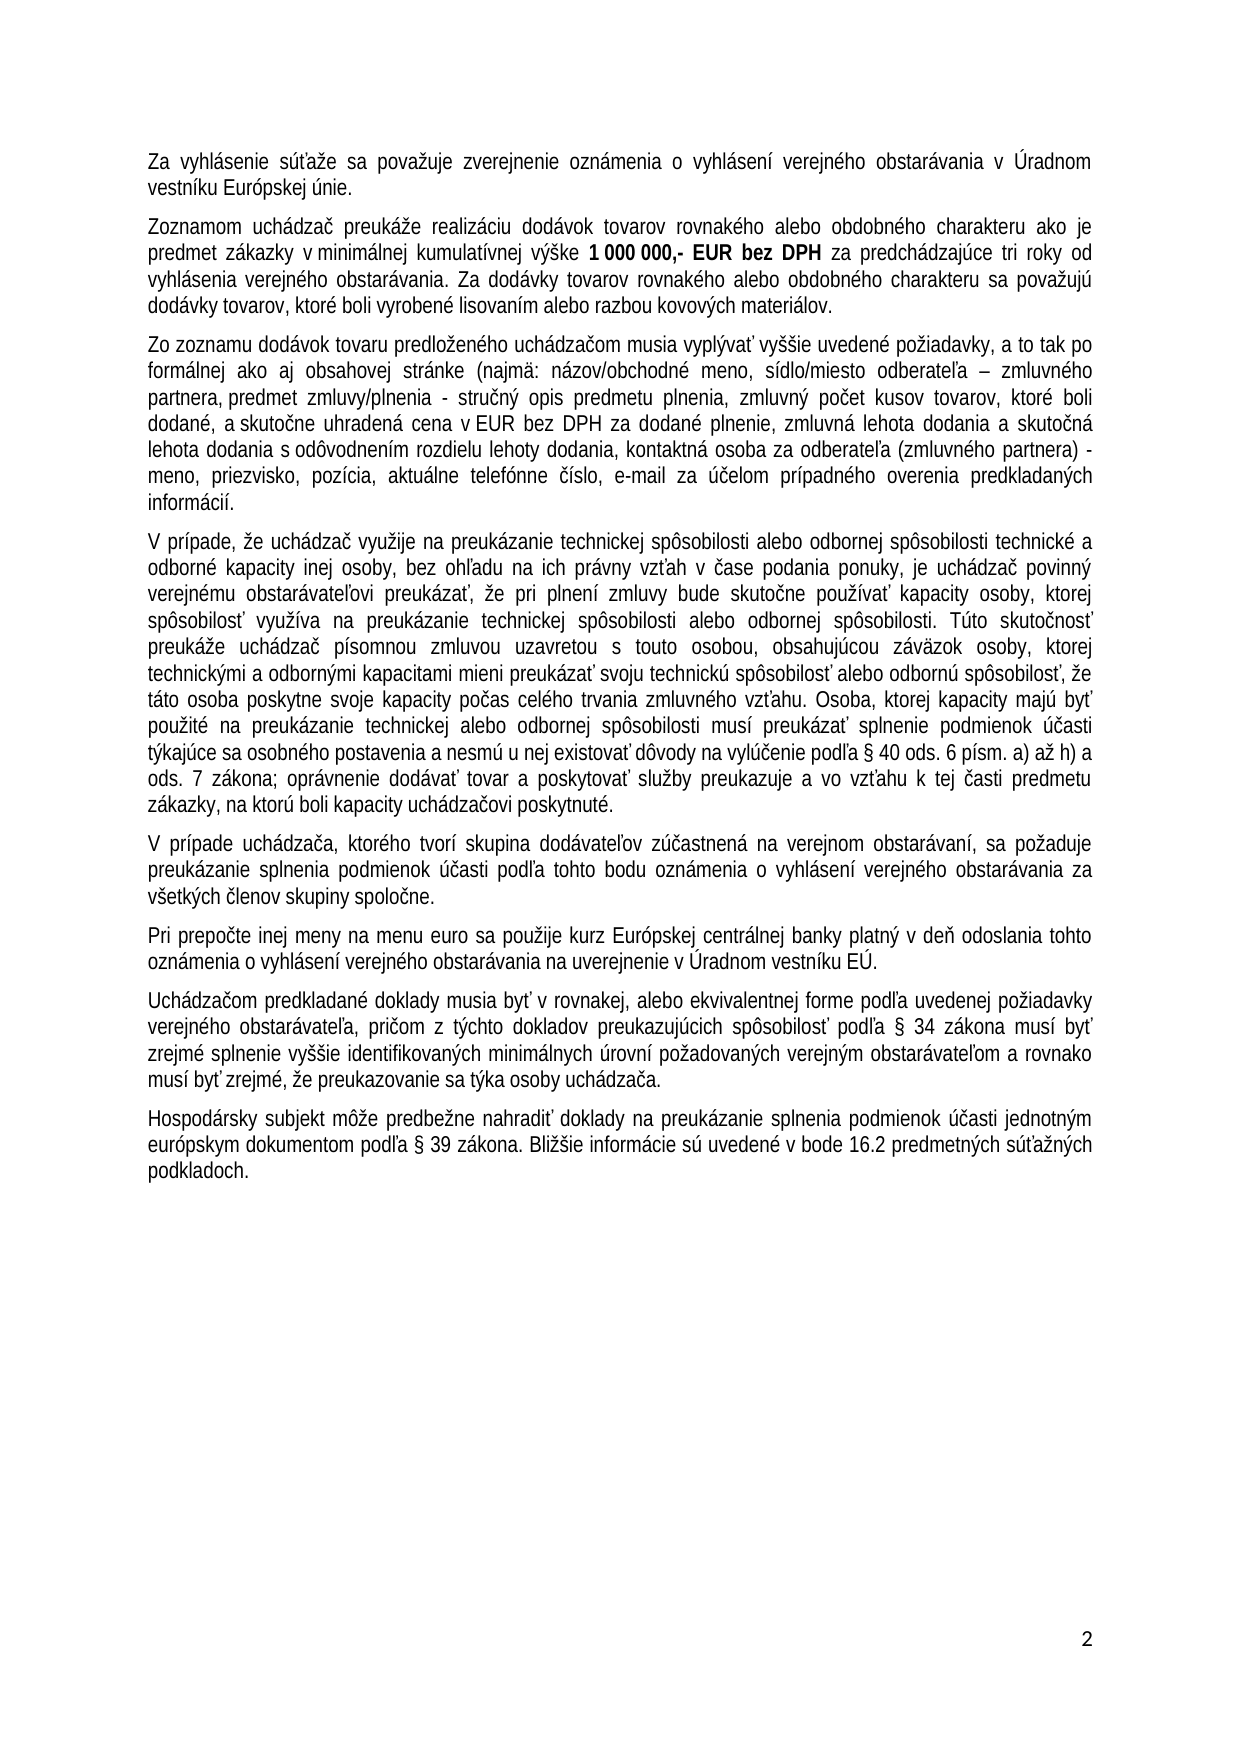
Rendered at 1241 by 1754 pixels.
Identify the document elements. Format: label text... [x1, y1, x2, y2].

text V prípade, že uchádzač využije na preukázanie technickej spôsobilosti alebo odbornej spôsobilosti technické a odborné kapacity inej osoby, bez ohľadu na ich právny vzťah v čase podania ponuky, je uchádzač povinný verejnému obstarávateľovi preukázať, že pri plnení zmluvy bude skutočne používať kapacity osoby, ktorej spôsobilosť využíva na preukázanie technickej spôsobilosti alebo odbornej spôsobilosti. Túto skutočnosť preukáže uchádzač písomnou zmluvou uzavretou s touto osobou, obsahujúcou záväzok osoby, ktorej technickými a odbornými kapacitami mieni preukázať svoju technickú spôsobilosť alebo odbornú spôsobilosť, že táto osoba poskytne svoje kapacity počas celého trvania zmluvného vzťahu. Osoba, ktorej kapacity majú byť použité na preukázanie technickej alebo odbornej spôsobilosti musí preukázať splnenie podmienok účasti týkajúce sa osobného postavenia a nesmú u nej existovať dôvody na vylúčenie podľa § 40 ods. 6 písm. a) až h) a ods. 7 zákona; oprávnenie dodávať tovar a poskytovať služby preukazuje a vo vzťahu k tej časti predmetu zákazky, na ktorú boli kapacity uchádzačovi poskytnuté. [148, 528, 1093, 818]
text Uchádzačom predkladané doklady musia byť v rovnakej, alebo ekvivalentnej forme podľa uvedenej požiadavky verejného obstarávateľa, pričom z týchto dokladov preukazujúcich spôsobilosť podľa § 34 zákona musí byť zrejmé splnenie vyššie identifikovaných minimálnych úrovní požadovaných verejným obstarávateľom a rovnako musí byť zrejmé, že preukazovanie sa týka osoby uchádzača. [148, 987, 1093, 1092]
text V prípade uchádzača, ktorého tvorí skupina dodávateľov zúčastnená na verejnom obstarávaní, sa požaduje preukázanie splnenia podmienok účasti podľa tohto bodu oznámenia o vyhlásení verejného obstarávania za všetkých členov skupiny spoločne. [148, 830, 1093, 909]
text Zoznamom uchádzač preukáže realizáciu dodávok tovarov rovnakého alebo obdobného charakteru ako je predmet zákazky v minimálnej kumulatívnej výške 1 000 000,- EUR bez DPH za predchádzajúce tri roky od vyhlásenia verejného obstarávania. Za dodávky tovarov rovnakého alebo obdobného charakteru sa považujú dodávky tovarov, ktoré boli vyrobené lisovaním alebo razbou kovových materiálov. [148, 213, 1093, 318]
text Zo zoznamu dodávok tovaru predloženého uchádzačom musia vyplývať vyššie uvedené požiadavky, a to tak po formálnej ako aj obsahovej stránke (najmä: názov/obchodné meno, sídlo/miesto odberateľa – zmluvného partnera, predmet zmluvy/plnenia - stručný opis predmetu plnenia, zmluvný počet kusov tovarov, ktoré boli dodané, a skutočne uhradená cena v EUR bez DPH za dodané plnenie, zmluvná lehota dodania a skutočná lehota dodania s odôvodnením rozdielu lehoty dodania, kontaktná osoba za odberateľa (zmluvného partnera) - meno, priezvisko, pozícia, aktuálne telefónne číslo, e-mail za účelom prípadného overenia predkladaných informácií. [148, 331, 1093, 515]
text Pri prepočte inej meny na menu euro sa použije kurz Európskej centrálnej banky platný v deň odoslania tohto oznámenia o vyhlásení verejného obstarávania na uverejnenie v Úradnom vestníku EÚ. [148, 922, 1093, 974]
text Za vyhlásenie súťaže sa považuje zverejnenie oznámenia o vyhlásení verejného obstarávania v Úradnom vestníku Európskej únie. [148, 148, 1093, 200]
text Hospodársky subjekt môže predbežne nahradiť doklady na preukázanie splnenia podmienok účasti jednotným európskym dokumentom podľa § 39 zákona. Bližšie informácie sú uvedené v bode 16.2 predmetných súťažných podkladoch. [148, 1105, 1093, 1184]
